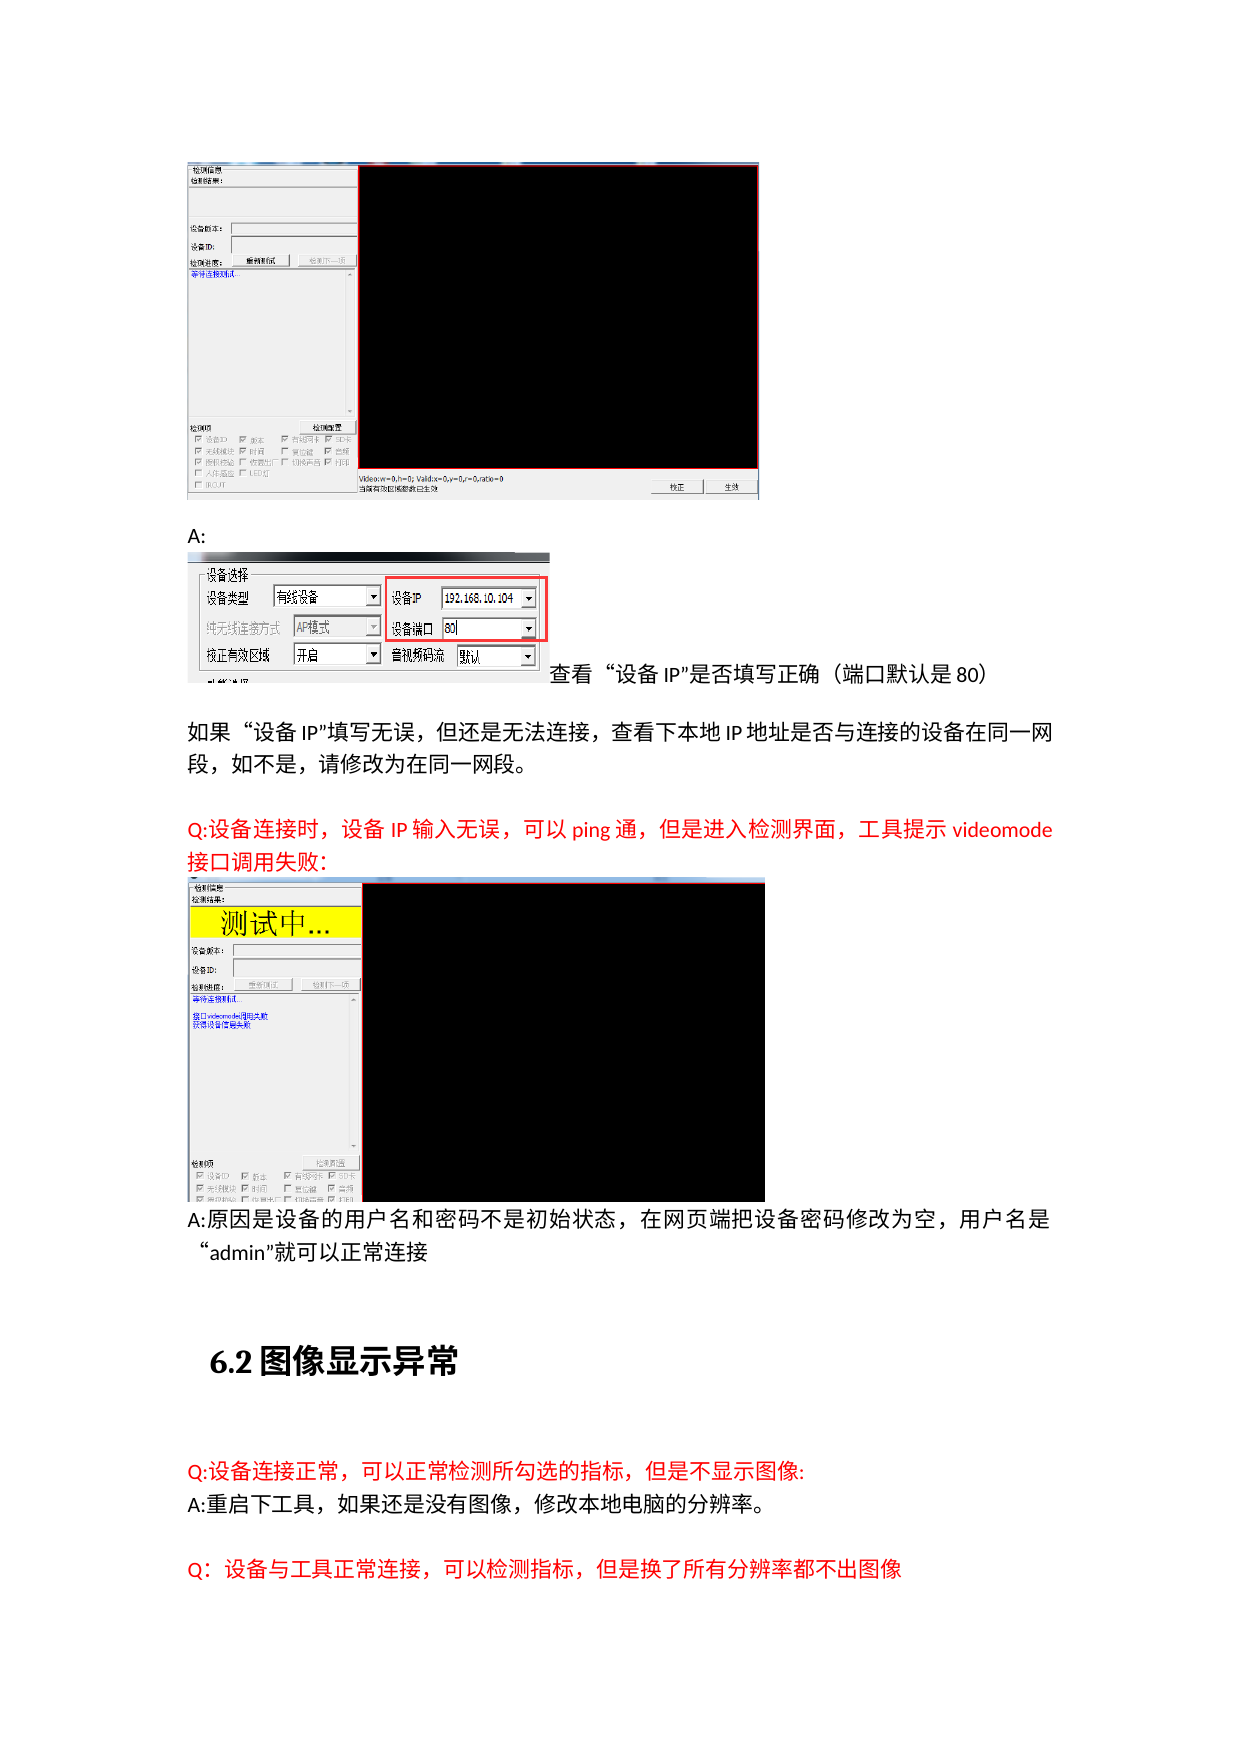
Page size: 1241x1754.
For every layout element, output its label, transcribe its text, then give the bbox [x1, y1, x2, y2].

text A:重启下工具，如果还是没有图像，修改本地电脑的分辨率。 [187, 1486, 1053, 1519]
text Q：设备与工具正常连接，可以检测指标，但是换了所有分辨率都不出图像 [187, 1551, 1053, 1584]
text Q:设备连接正常，可以正常检测所勾选的指标，但是不显示图像: [187, 1454, 1053, 1486]
subtitle 6.2 图像显示异常 [187, 1327, 1053, 1392]
text Q:设备连接时，设备IP输入无误，可以ping通，但是进入检测界面，工具提示videomode接口调用失败： [187, 812, 1053, 877]
text A: [187, 519, 1053, 552]
text 如果“设备IP”填写无误，但还是无法连接，查看下本地IP地址是否与连接的设备在同一网段，如不是，请修改为在同一网段。 [187, 714, 1053, 779]
picture [187, 162, 760, 500]
picture [187, 552, 550, 683]
picture [187, 877, 765, 1202]
text A:原因是设备的用户名和密码不是初始状态，在网页端把设备密码修改为空，用户名是“admin”就可以正常连接 [187, 1202, 1053, 1267]
